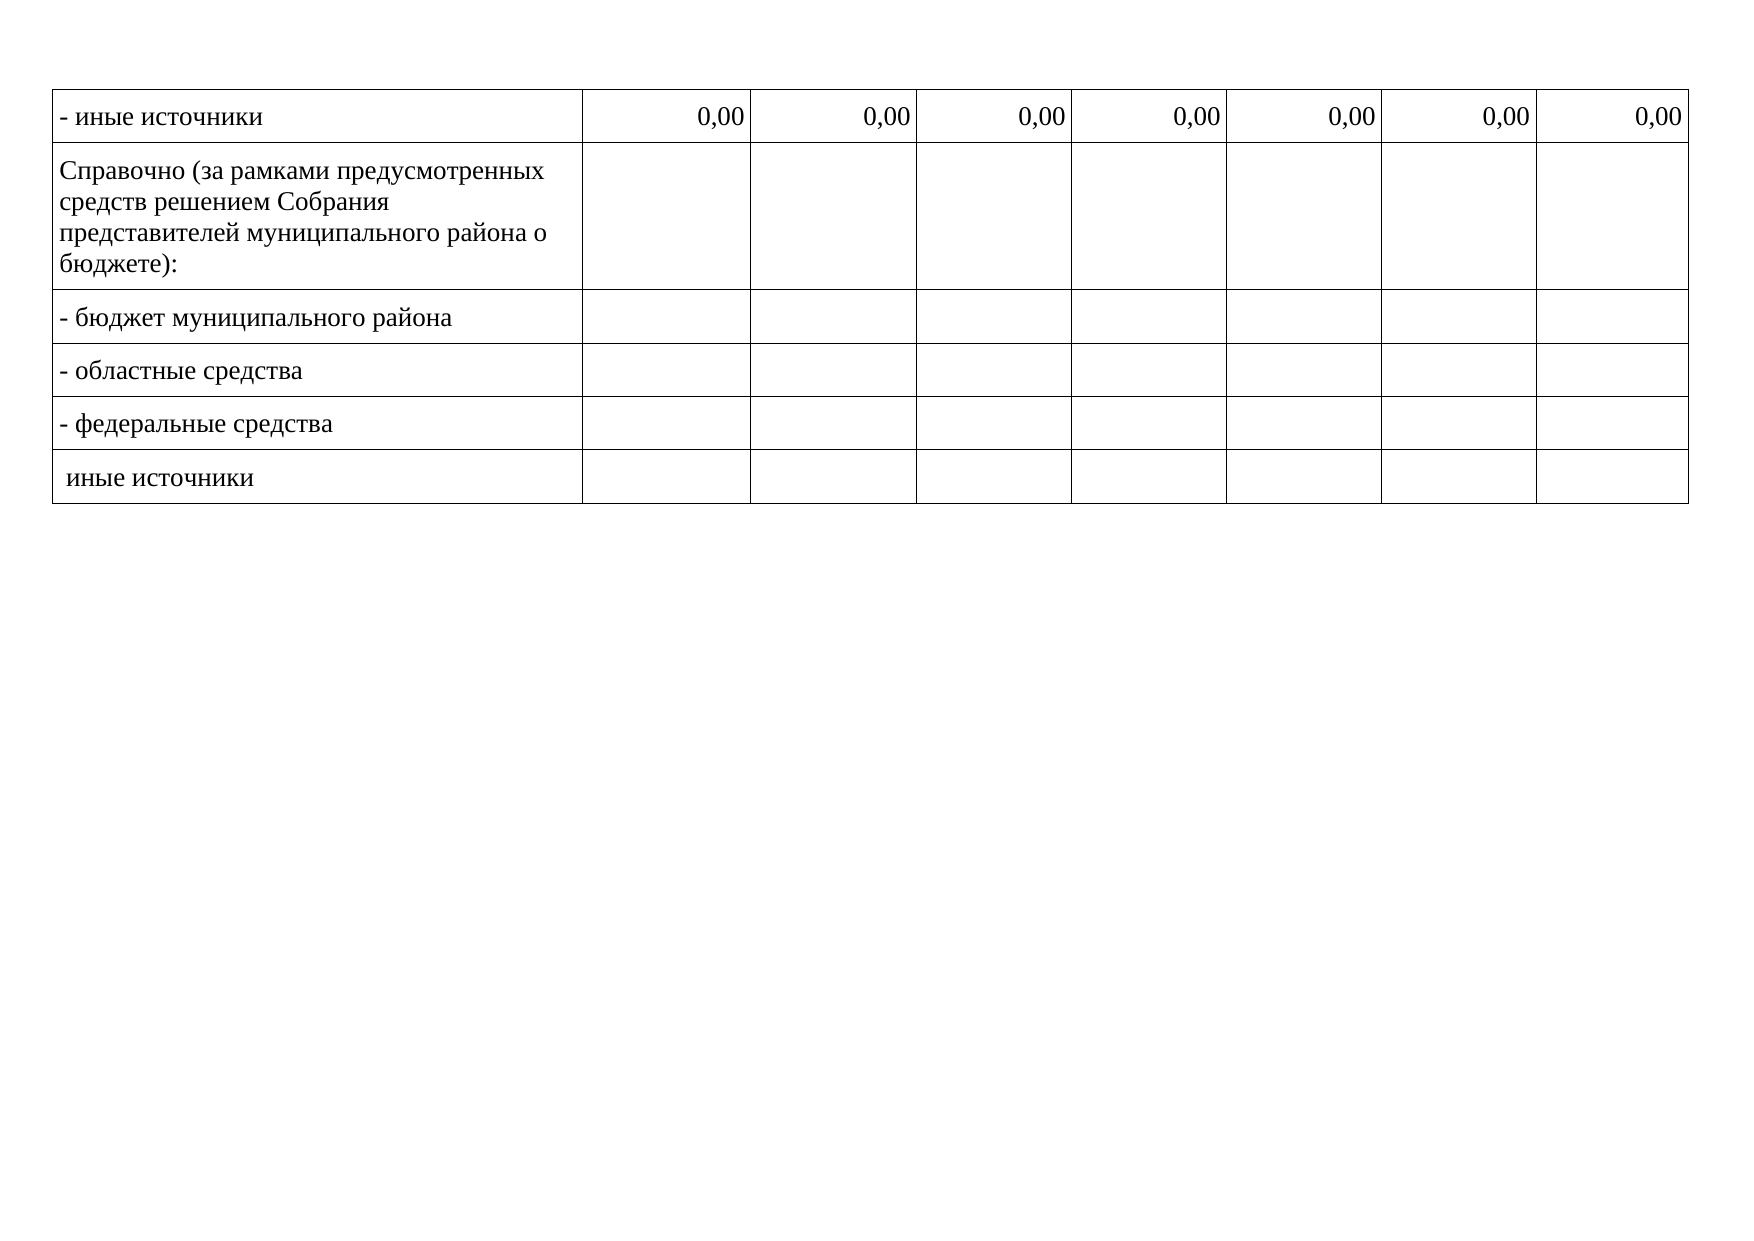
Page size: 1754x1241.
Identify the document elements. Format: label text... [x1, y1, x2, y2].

table_cell [1382, 344, 1536, 396]
table_cell 0,00 [751, 90, 916, 142]
table_cell [917, 344, 1071, 396]
table_cell [1382, 143, 1536, 289]
table_cell [583, 344, 750, 396]
table_cell [917, 143, 1071, 289]
table_cell [751, 290, 916, 342]
table_cell [751, 397, 916, 449]
table_cell - бюджет муниципального района [53, 290, 582, 342]
table_cell [1537, 290, 1688, 342]
table_cell [1382, 450, 1536, 503]
table_cell [583, 290, 750, 342]
table_cell 0,00 [1072, 90, 1226, 142]
table_cell 0,00 [917, 90, 1071, 142]
table_cell [1537, 143, 1688, 289]
table_cell [1537, 344, 1688, 396]
table_cell - федеральные средства [53, 397, 582, 449]
table_cell [1537, 450, 1688, 503]
table_cell [917, 397, 1071, 449]
table_cell - иные источники [53, 90, 582, 142]
table_cell [1227, 344, 1381, 396]
table_cell [1227, 143, 1381, 289]
table_cell [1382, 397, 1536, 449]
table_cell [751, 143, 916, 289]
table_cell [1537, 397, 1688, 449]
table_cell [1227, 450, 1381, 503]
table_cell [917, 450, 1071, 503]
table_cell [583, 450, 750, 503]
table_cell [1072, 397, 1226, 449]
table_cell 0,00 [583, 90, 750, 142]
table_cell [1072, 450, 1226, 503]
table_cell [1072, 290, 1226, 342]
table_cell [1072, 143, 1226, 289]
table_cell [751, 450, 916, 503]
table_cell [1382, 290, 1536, 342]
table_cell 0,00 [1382, 90, 1536, 142]
table_cell [1072, 344, 1226, 396]
table_cell [583, 143, 750, 289]
table_cell иные источники [53, 450, 582, 503]
table_cell [583, 397, 750, 449]
table_cell Справочно (за рамками предусмотренных средств решением Собрания представителей муниципального района о бюджете): [53, 143, 582, 289]
table_cell [1227, 290, 1381, 342]
table_cell [751, 344, 916, 396]
table_cell 0,00 [1227, 90, 1381, 142]
table_cell 0,00 [1537, 90, 1688, 142]
table_cell - областные средства [53, 344, 582, 396]
table_cell [1227, 397, 1381, 449]
table_cell [917, 290, 1071, 342]
